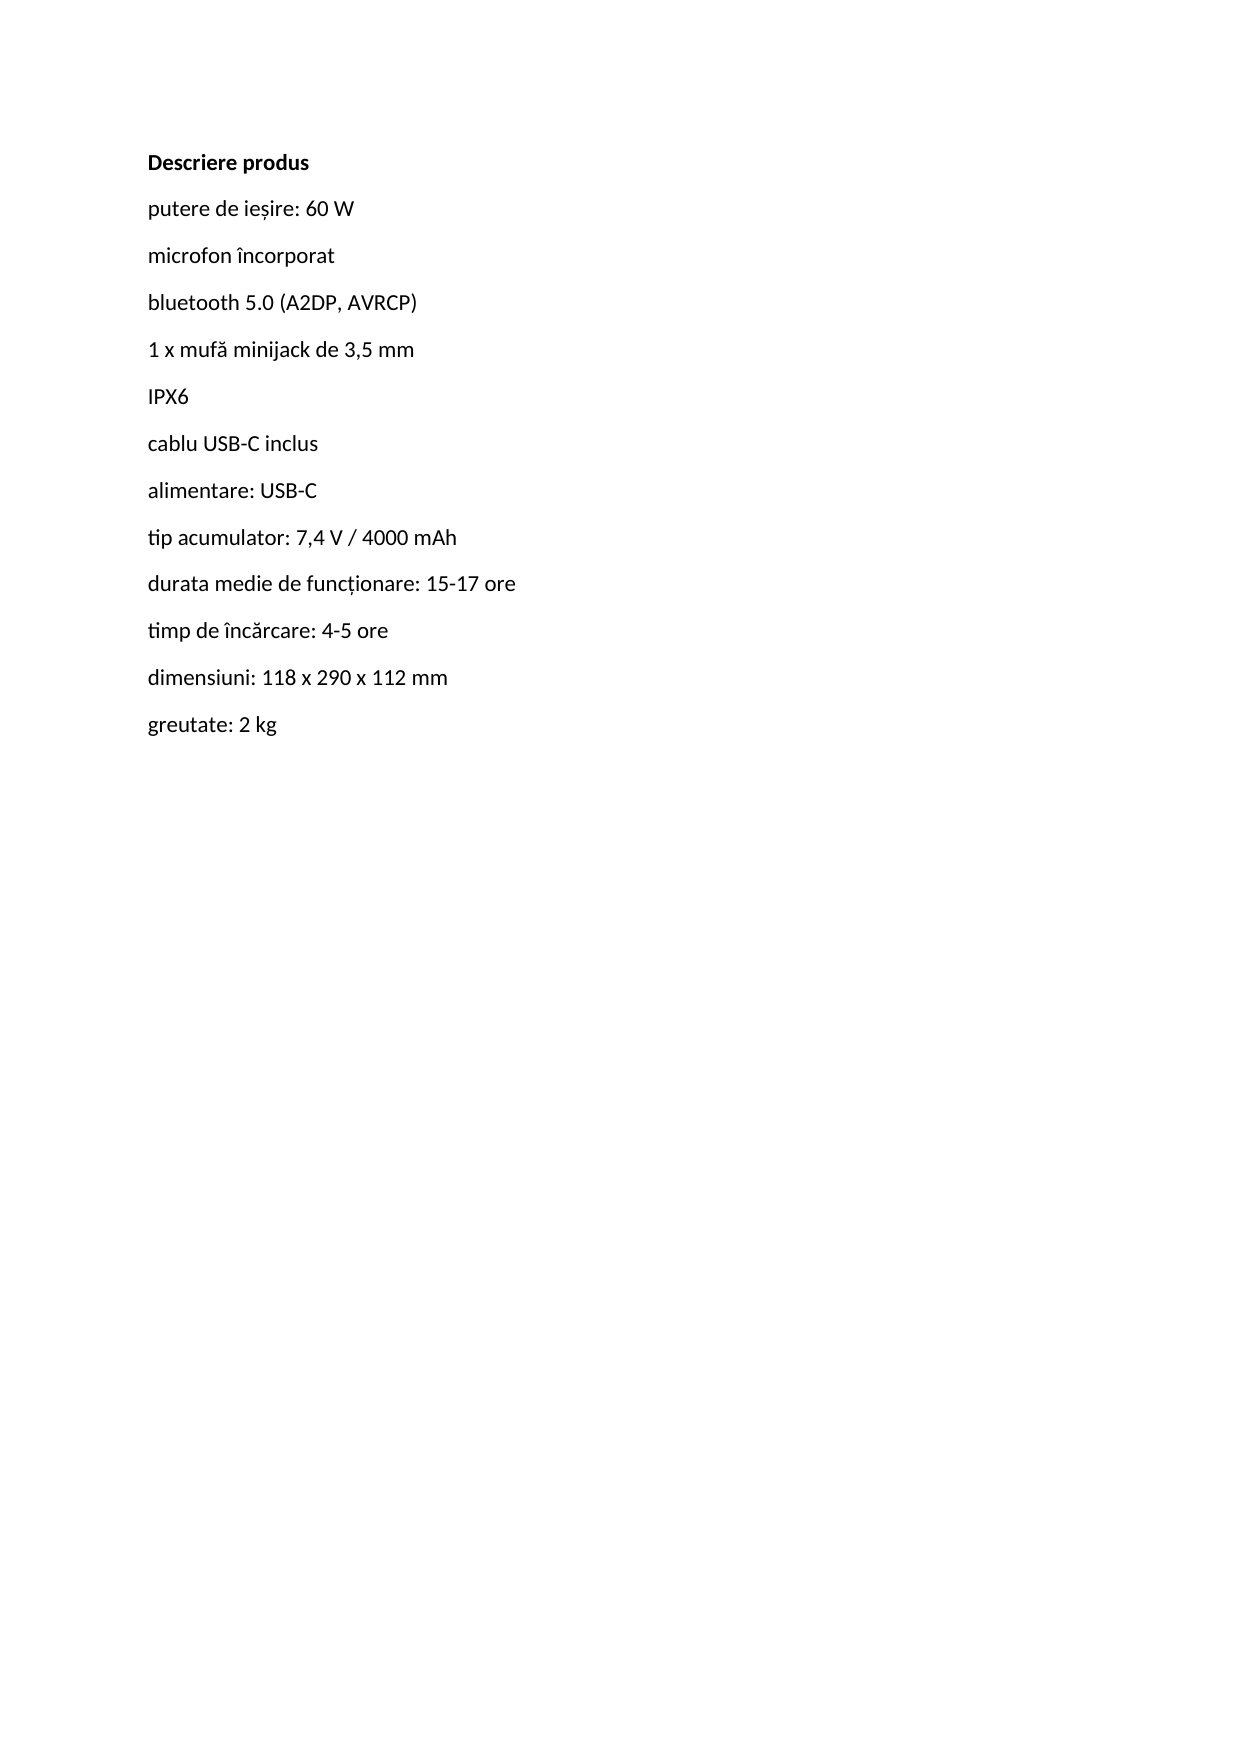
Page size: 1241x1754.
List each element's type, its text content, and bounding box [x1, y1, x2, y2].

text bluetooth 5.0 (A2DP, AVRCP) [148, 288, 1093, 316]
text IPX6 [148, 382, 1093, 410]
text tip acumulator: 7,4 V / 4000 mAh [148, 523, 1093, 551]
text putere de ieșire: 60 W [148, 194, 1093, 222]
text Descriere produs [148, 148, 1093, 176]
text greutate: 2 kg [148, 710, 1093, 738]
text cablu USB-C inclus [148, 429, 1093, 457]
text timp de încărcare: 4-5 ore [148, 616, 1093, 644]
text 1 x mufă minijack de 3,5 mm [148, 335, 1093, 363]
text alimentare: USB-C [148, 476, 1093, 504]
text microfon încorporat [148, 241, 1093, 269]
text dimensiuni: 118 x 290 x 112 mm [148, 663, 1093, 691]
text durata medie de funcționare: 15-17 ore [148, 569, 1093, 597]
